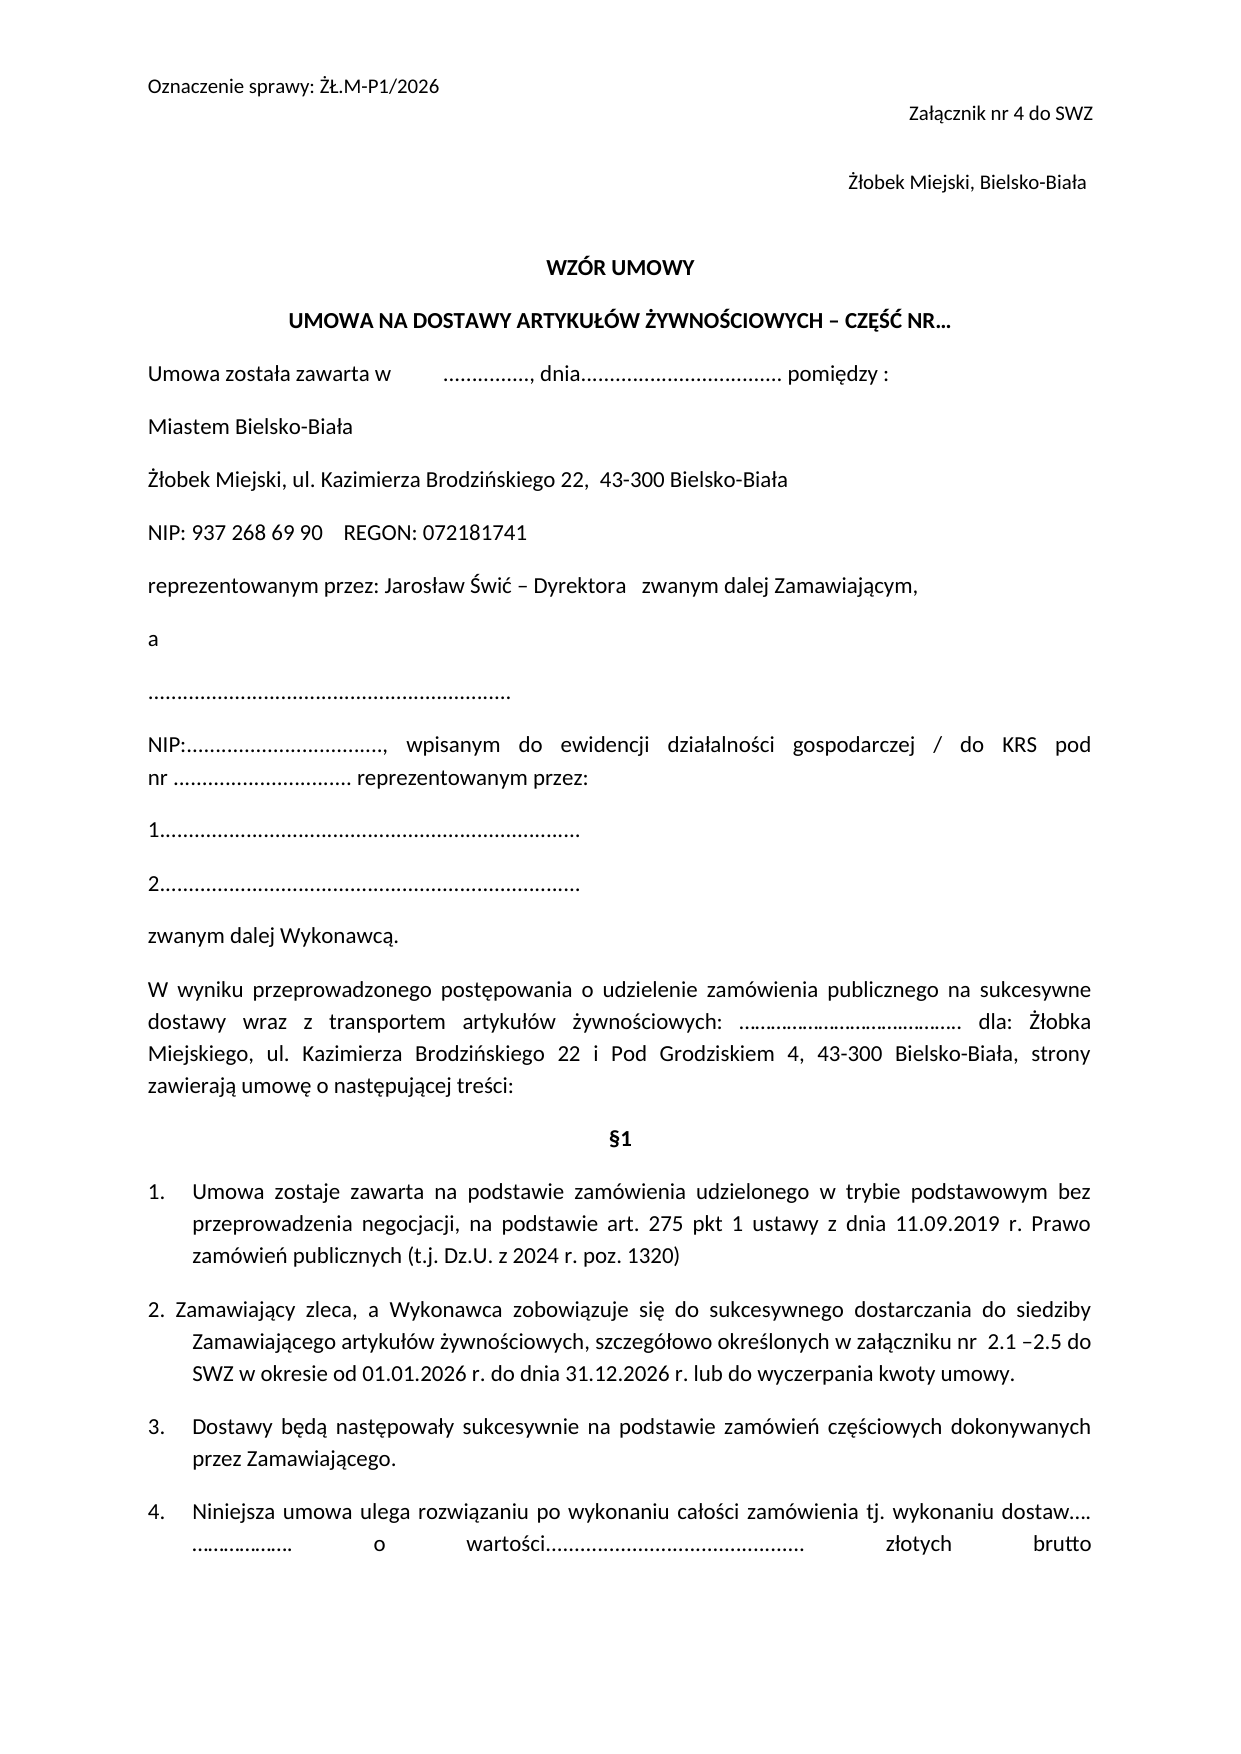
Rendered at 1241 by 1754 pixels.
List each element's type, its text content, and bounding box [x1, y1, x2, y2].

text NIP: 937 268 69 90 REGON: 072181741 [148, 518, 1093, 546]
text UMOWA NA DOSTAWY ARTYKUŁÓW ŻYWNOŚCIOWYCH – CZĘŚĆ NR… [148, 306, 1093, 334]
text Żłobek Miejski, ul. Kazimierza Brodzińskiego 22, 43-300 Bielsko-Biała [148, 465, 1093, 493]
text Umowa została zawarta w ..............., dnia................................... pomiędzy : [148, 359, 1093, 387]
text 3. Dostawy będą następowały sukcesywnie na podstawie zamówień częściowych dokonywanych przez Zamawiającego. [148, 1412, 1093, 1472]
text ............................................................... [148, 677, 1093, 705]
text §1 [148, 1124, 1093, 1152]
text 1. Umowa zostaje zawarta na podstawie zamówienia udzielonego w trybie podstawowym bez przeprowadzenia negocjacji, na podstawie art. 275 pkt 1 ustawy z dnia 11.09.2019 r. Prawo zamówień publicznych (t.j. Dz.U. z 2024 r. poz. 1320) [148, 1177, 1093, 1270]
text 2. Zamawiający zleca, a Wykonawca zobowiązuje się do sukcesywnego dostarczania do siedziby Zamawiającego artykułów żywnościowych, szczegółowo określonych w załączniku nr 2.1 –2.5 do SWZ w okresie od 01.01.2026 r. do dnia 31.12.2026 r. lub do wyczerpania kwoty umowy. [148, 1295, 1093, 1387]
text WZÓR UMOWY [148, 253, 1093, 281]
text 2......................................................................... [148, 869, 1093, 897]
text Miastem Bielsko-Biała [148, 412, 1093, 440]
text a [148, 624, 1093, 652]
text 1......................................................................... [148, 816, 1093, 844]
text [148, 1497, 1093, 1557]
text reprezentowanym przez: Jarosław Świć – Dyrektora zwanym dalej Zamawiającym, [148, 571, 1093, 599]
text zwanym dalej Wykonawcą. [148, 922, 1093, 950]
text NIP:.................................., wpisanym do ewidencji działalności gospodarczej / do KRS pod nr ............................... reprezentowanym przez: [148, 730, 1093, 791]
text W wyniku przeprowadzonego postępowania o udzielenie zamówienia publicznego na sukcesywne dostawy wraz z transportem artykułów żywnościowych: ………………………….……….. dla: Żłobka Miejskiego, ul. Kazimierza Brodzińskiego 22 i Pod Grodziskiem 4, 43-300 Bielsko-Biała, strony zawierają umowę o następującej treści: [148, 975, 1093, 1099]
